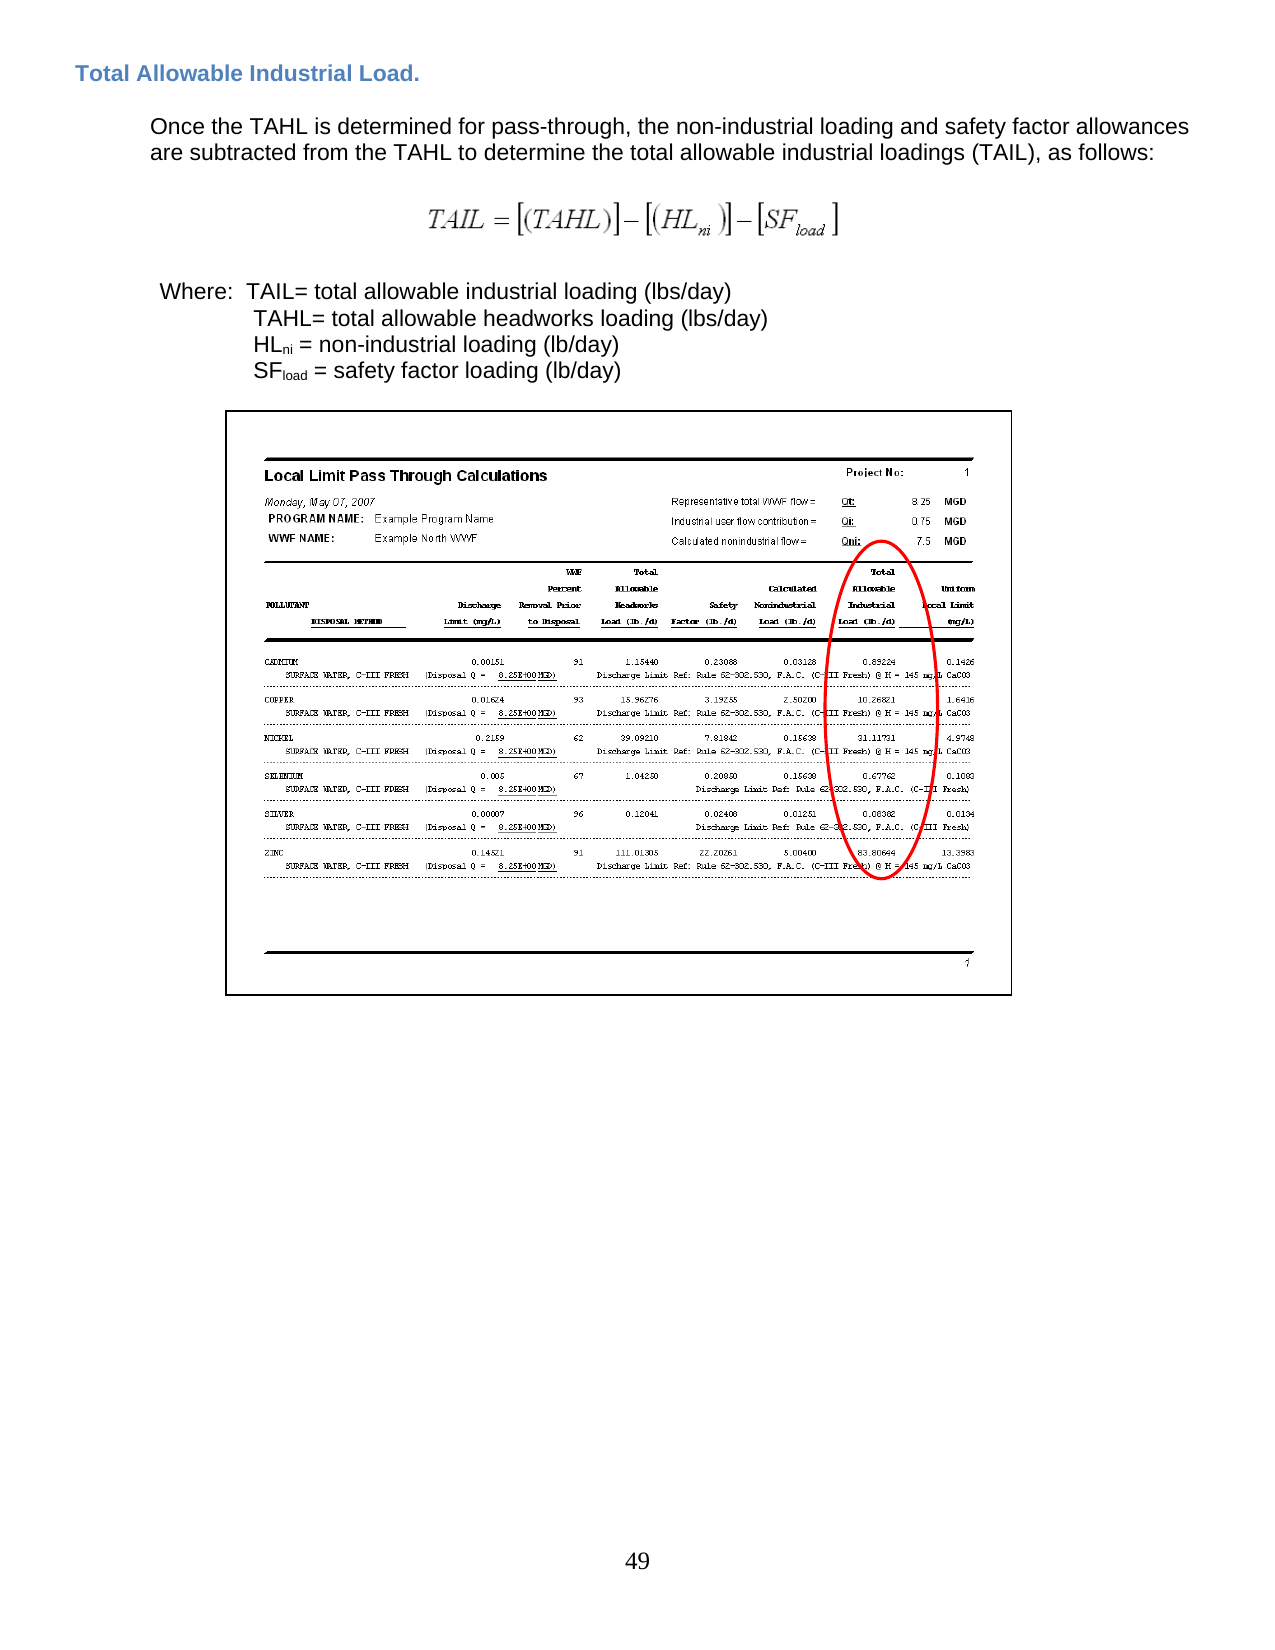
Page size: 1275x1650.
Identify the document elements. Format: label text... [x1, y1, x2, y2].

picture [227, 412, 1011, 994]
picture [422, 191, 853, 252]
text TAHL= total allowable headworks loading (lbs/day) [253, 304, 1200, 331]
text HLni = non-industrial loading (lb/day) [253, 331, 1200, 357]
text Once the TAHL is determined for pass-through, the non-industrial loading and safety factor allowances are subtracted from the TAHL to determine the total allowable industrial loadings (TAIL), as follows: [150, 113, 1200, 165]
subtitle Total Allowable Industrial Load. [75, 60, 1200, 86]
text Where: TAIL= total allowable industrial loading (lbs/day) [159, 278, 1200, 304]
text SFload = safety factor loading (lb/day) [253, 357, 1200, 383]
